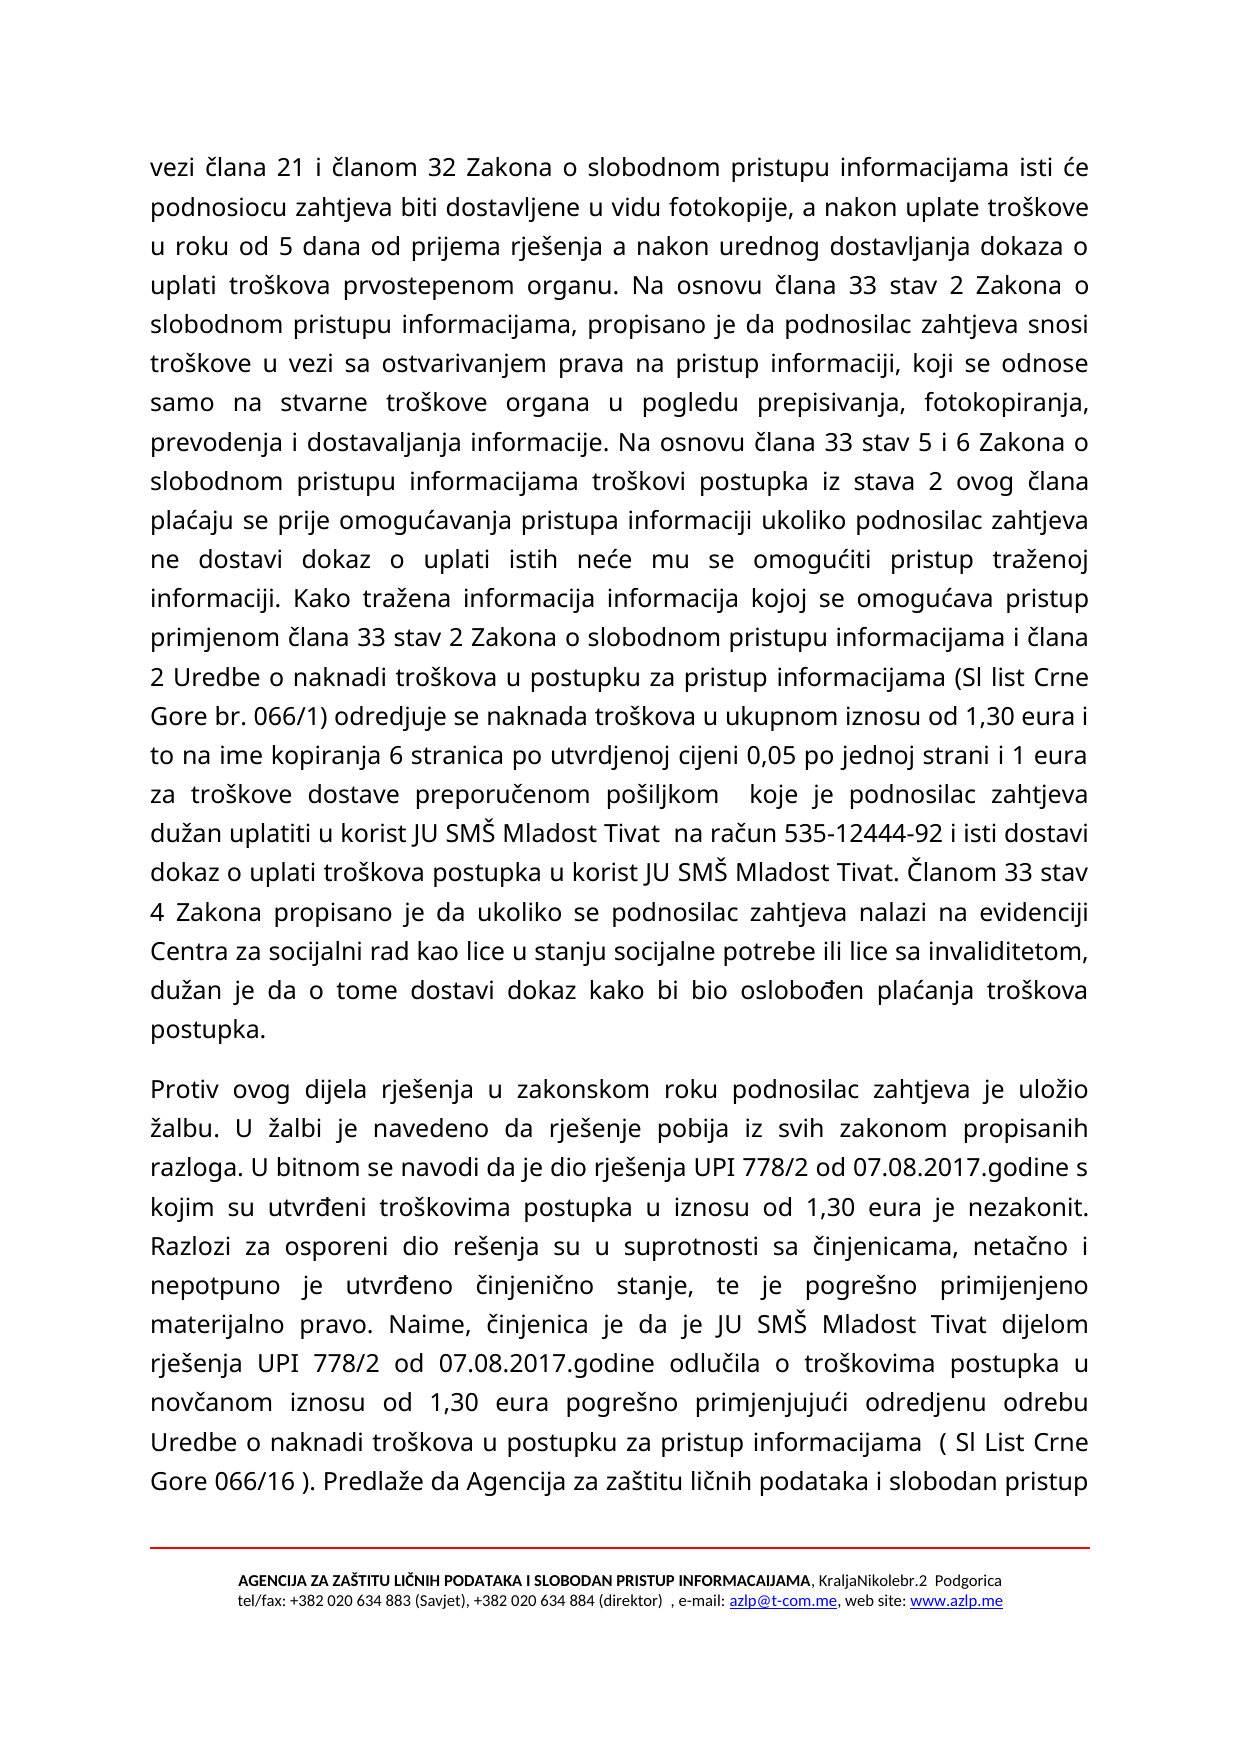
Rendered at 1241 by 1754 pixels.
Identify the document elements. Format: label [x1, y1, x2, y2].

text [150, 1072, 1090, 1497]
text [150, 150, 1090, 1046]
